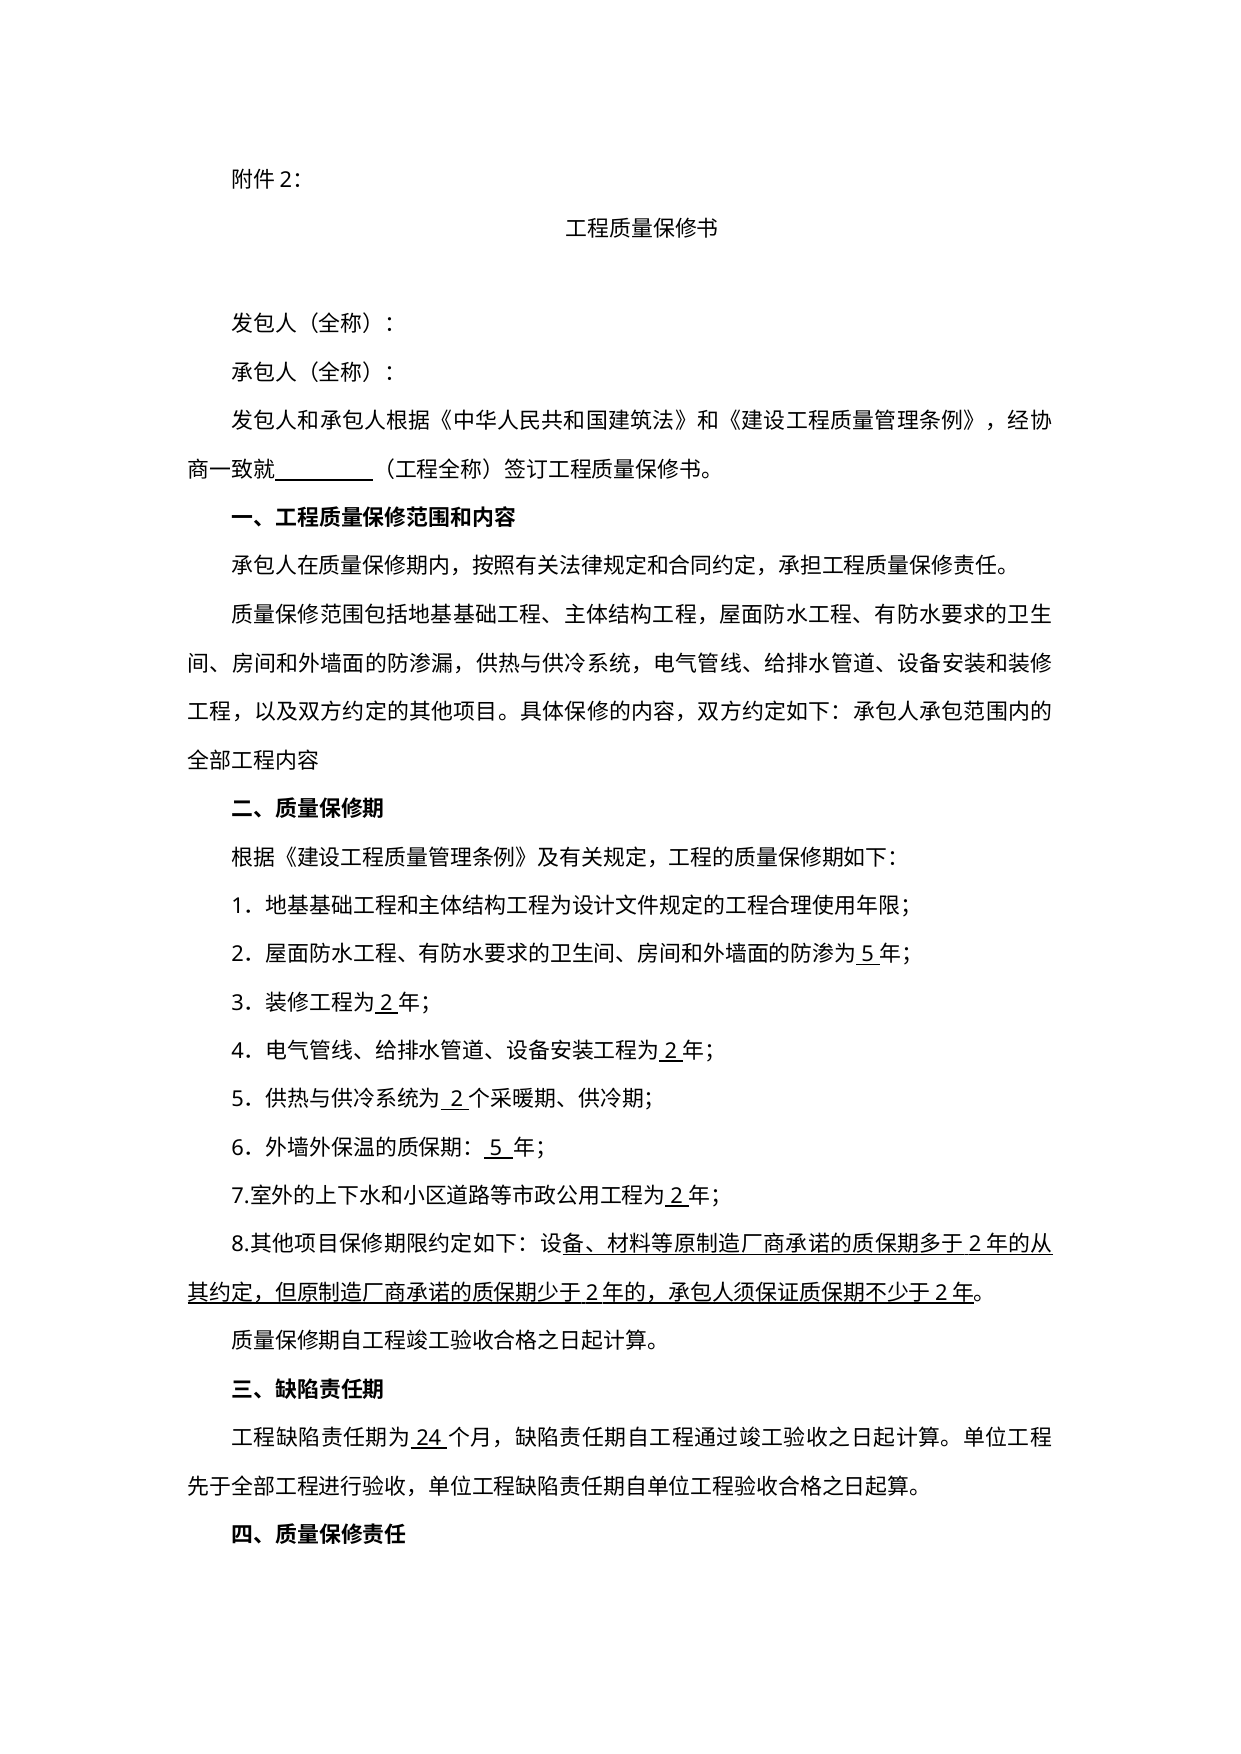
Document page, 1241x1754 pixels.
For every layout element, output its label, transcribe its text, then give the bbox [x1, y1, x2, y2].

text 四、质量保修责任 [187, 1517, 1053, 1549]
text 质量保修期自工程竣工验收合格之日起计算。 [187, 1323, 1053, 1356]
text 6．外墙外保温的质保期： 5 年； [187, 1129, 1053, 1162]
text 5．供热与供冷系统为 2 个采暖期、供冷期； [187, 1081, 1053, 1113]
text 工程质量保修书 [187, 210, 1053, 243]
text 承包人在质量保修期内，按照有关法律规定和合同约定，承担工程质量保修责任。 [187, 548, 1053, 581]
text 三、缺陷责任期 [187, 1371, 1053, 1404]
text 3．装修工程为 2 年； [187, 984, 1053, 1017]
text 8.其他项目保修期限约定如下：设备、材料等原制造厂商承诺的质保期多于2年的从其约定，但原制造厂商承诺的质保期少于2年的，承包人须保证质保期不少于2年。 [187, 1226, 1053, 1307]
text 一、工程质量保修范围和内容 [187, 500, 1053, 532]
text 根据《建设工程质量管理条例》及有关规定，工程的质量保修期如下： [187, 839, 1053, 872]
text 1．地基基础工程和主体结构工程为设计文件规定的工程合理使用年限； [187, 888, 1053, 920]
text 二、质量保修期 [187, 791, 1053, 823]
text 附件2： [187, 162, 1053, 194]
text 4．电气管线、给排水管道、设备安装工程为 2 年； [187, 1033, 1053, 1065]
text 2．屋面防水工程、有防水要求的卫生间、房间和外墙面的防渗为 5 年； [187, 936, 1053, 968]
text 发包人和承包人根据《中华人民共和国建筑法》和《建设工程质量管理条例》，经协商一致就 （工程全称）签订工程质量保修书。 [187, 403, 1053, 484]
text 承包人（全称）： [187, 354, 1053, 387]
text 质量保修范围包括地基基础工程、主体结构工程，屋面防水工程、有防水要求的卫生间、房间和外墙面的防渗漏，供热与供冷系统，电气管线、给排水管道、设备安装和装修工程，以及双方约定的其他项目。具体保修的内容，双方约定如下：承包人承包范围内的全部工程内容 [187, 596, 1053, 775]
text 发包人（全称）： [187, 306, 1053, 338]
text 工程缺陷责任期为 24 个月，缺陷责任期自工程通过竣工验收之日起计算。单位工程先于全部工程进行验收，单位工程缺陷责任期自单位工程验收合格之日起算。 [187, 1420, 1053, 1501]
text 7.室外的上下水和小区道路等市政公用工程为 2 年； [187, 1178, 1053, 1210]
